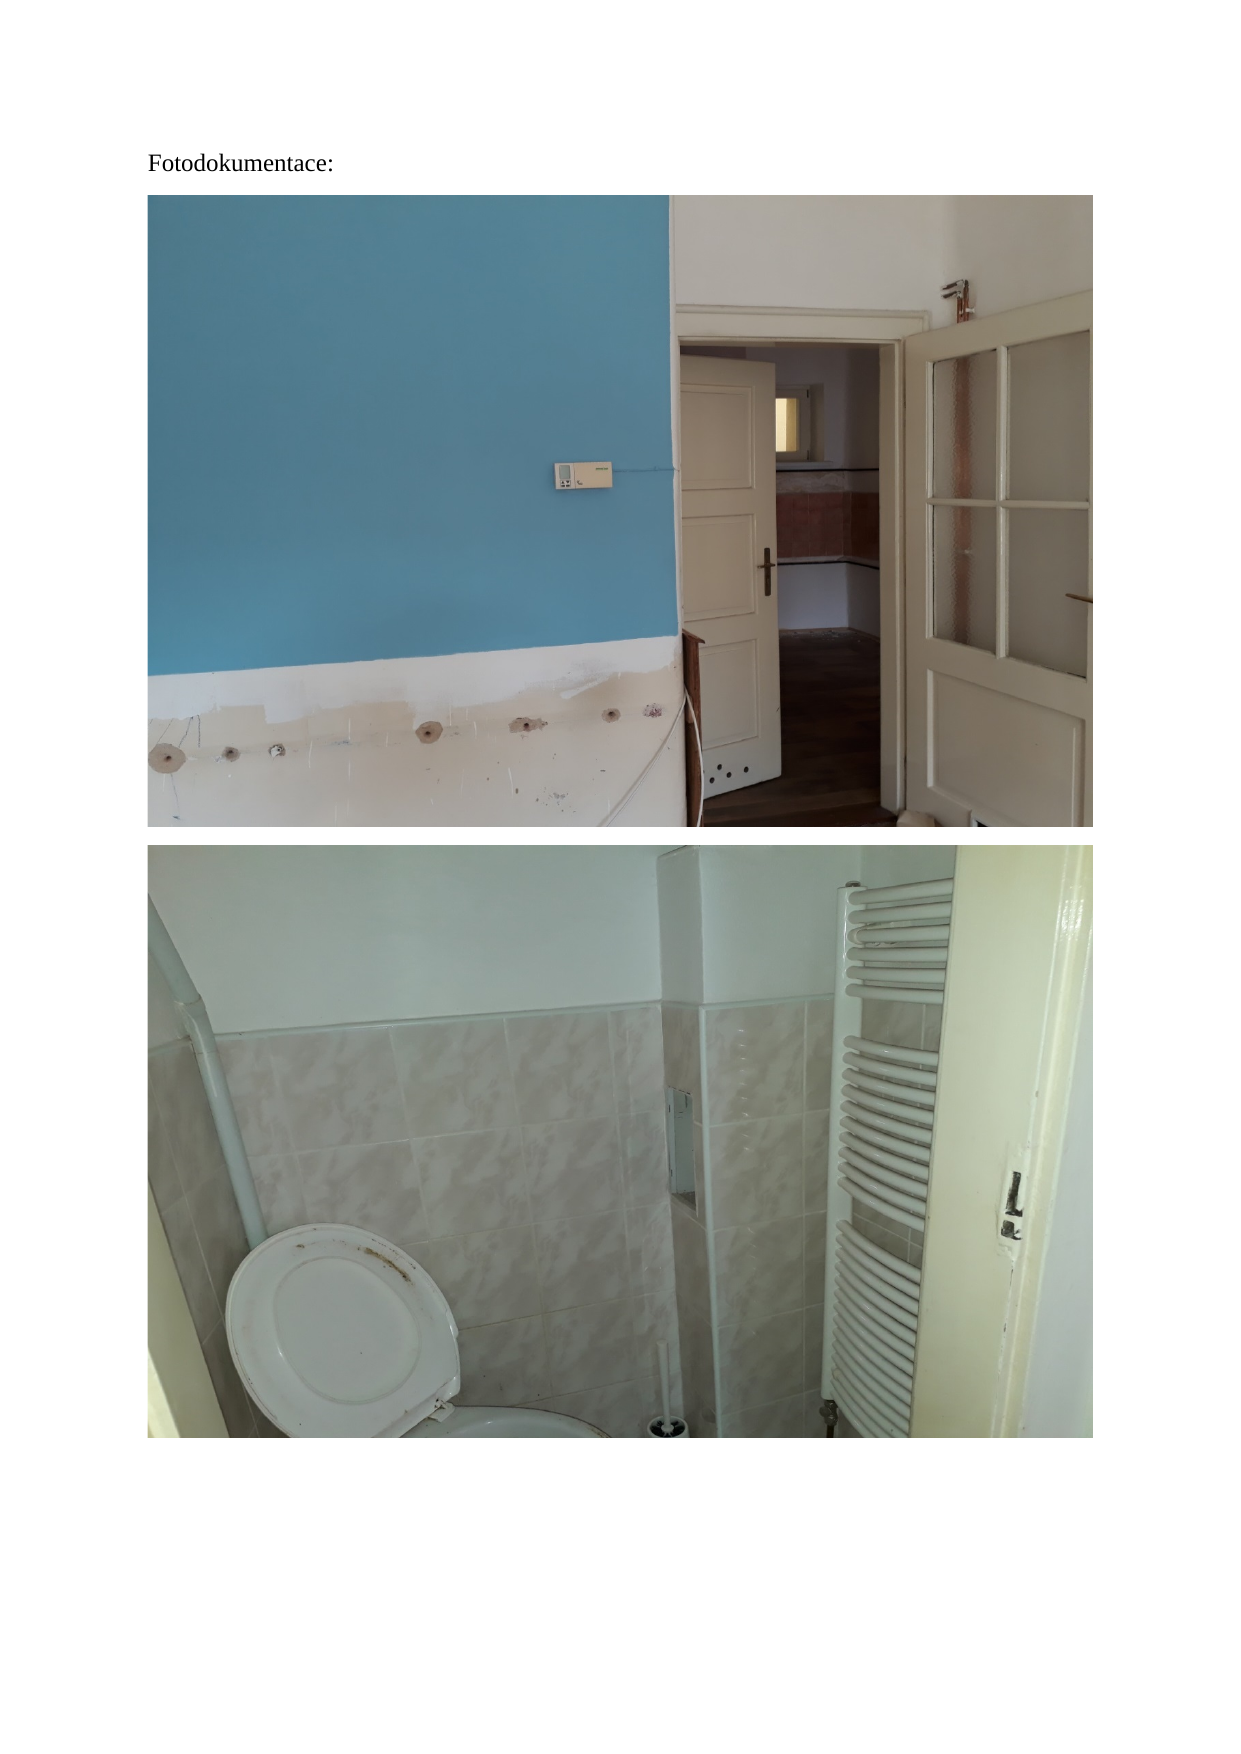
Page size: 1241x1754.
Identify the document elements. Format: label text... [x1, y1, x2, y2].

text Fotodokumentace: [148, 148, 1093, 176]
picture [147, 845, 1093, 1438]
picture [147, 195, 1093, 827]
